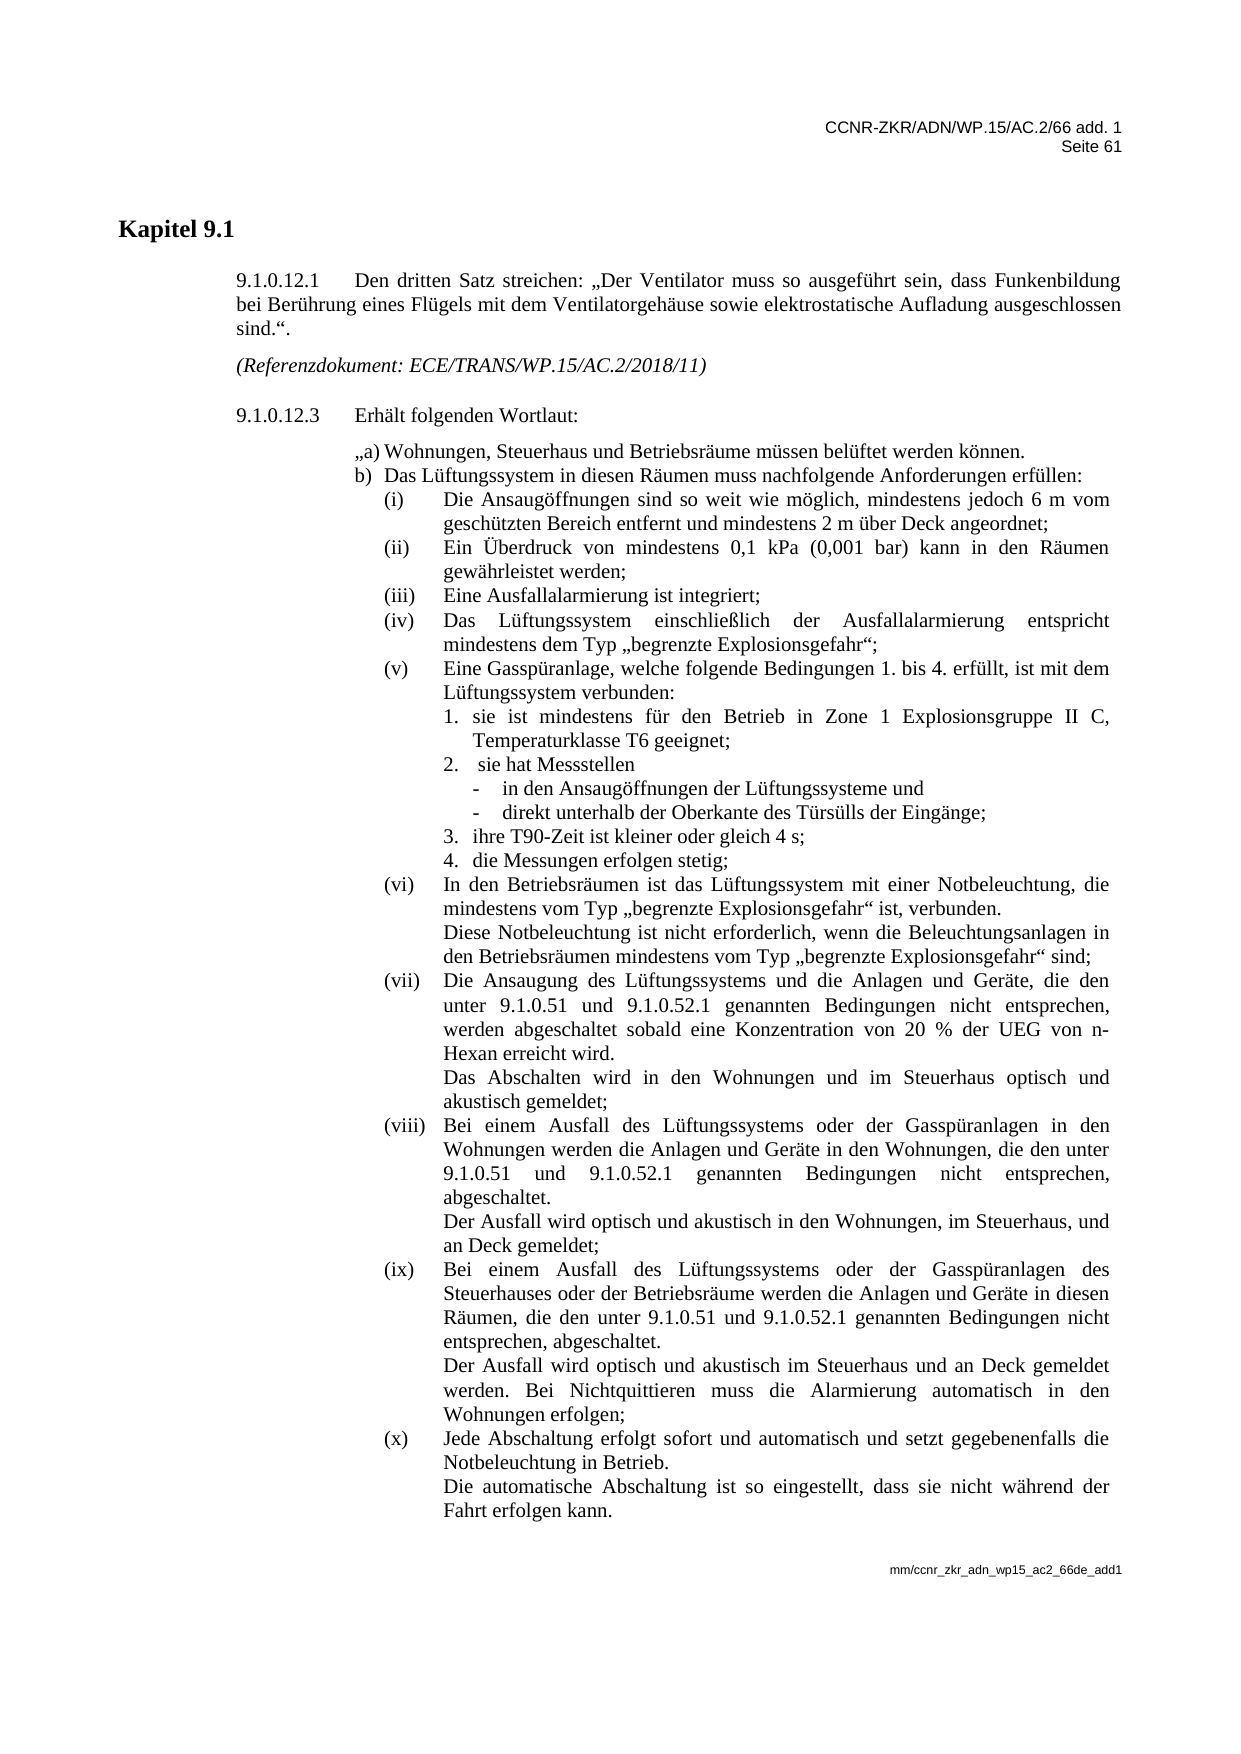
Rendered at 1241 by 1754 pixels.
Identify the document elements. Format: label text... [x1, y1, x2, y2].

text - in den Ansaugöffnungen der Lüftungssysteme und [472, 776, 1110, 800]
text (iv) Das Lüftungssystem einschließlich der Ausfallalarmierung entspricht mindestens dem Typ „begrenzte Explosionsgefahr“; [384, 607, 1110, 656]
text Diese Notbeleuchtung ist nicht erforderlich, wenn die Beleuchtungsanlagen in den Betriebsräumen mindestens vom Typ „begrenzte Explosionsgefahr“ sind; [384, 920, 1110, 968]
text Der Ausfall wird optisch und akustisch im Steuerhaus und an Deck gemeldet werden. Bei Nichtquittieren muss die Alarmierung automatisch in den Wohnungen erfolgen; [384, 1353, 1110, 1426]
text 3. ihre T90-Zeit ist kleiner oder gleich 4 s; [443, 824, 1110, 848]
text 9.1.0.12.3 Erhält folgenden Wortlaut: [236, 402, 1122, 427]
text (i) Die Ansaugöffnungen sind so weit wie möglich, mindestens jedoch 6 m vom geschützten Bereich entfernt und mindestens 2 m über Deck angeordnet; [384, 487, 1110, 535]
text Die automatische Abschaltung ist so eingestellt, dass sie nicht während der Fahrt erfolgen kann. [384, 1474, 1110, 1522]
text (x) Jede Abschaltung erfolgt sofort und automatisch und setzt gegebenenfalls die Notbeleuchtung in Betrieb. [384, 1426, 1110, 1474]
text Kapitel 9.1 [118, 215, 1068, 243]
text 1. sie ist mindestens für den Betrieb in Zone 1 Explosionsgruppe II C, Temperaturklasse T6 geeignet; [443, 704, 1110, 752]
text b) Das Lüftungssystem in diesen Räumen muss nachfolgende Anforderungen erfüllen: [354, 463, 1110, 487]
text „a) Wohnungen, Steuerhaus und Betriebsräume müssen belüftet werden können. [354, 439, 1110, 463]
text (v) Eine Gasspüranlage, welche folgende Bedingungen 1. bis 4. erfüllt, ist mit dem Lüftungssystem verbunden: [384, 656, 1110, 704]
text (iii) Eine Ausfallalarmierung ist integriert; [384, 583, 1110, 607]
text - direkt unterhalb der Oberkante des Türsülls der Eingänge; [472, 800, 1110, 824]
text 9.1.0.12.1 Den dritten Satz streichen: „Der Ventilator muss so ausgeführt sein, dass Funkenbildung bei Berührung eines Flügels mit dem Ventilatorgehäuse sowie elektrostatische Aufladung ausgeschlossen sind.“. [236, 268, 1122, 340]
text (Referenzdokument: ECE/TRANS/WP.15/AC.2/2018/11) [236, 352, 1063, 377]
text (ix) Bei einem Ausfall des Lüftungssystems oder der Gasspüranlagen des Steuerhauses oder der Betriebsräume werden die Anlagen und Geräte in diesen Räumen, die den unter 9.1.0.51 und 9.1.0.52.1 genannten Bedingungen nicht entsprechen, abgeschaltet. [384, 1257, 1110, 1353]
text Das Abschalten wird in den Wohnungen und im Steuerhaus optisch und akustisch gemeldet; [384, 1065, 1110, 1113]
text 4. die Messungen erfolgen stetig; [443, 848, 1110, 872]
text (ii) Ein Überdruck von mindestens 0,1 kPa (0,001 bar) kann in den Räumen gewährleistet werden; [384, 535, 1110, 583]
text 2. sie hat Messstellen [443, 752, 1110, 776]
text (vii) Die Ansaugung des Lüftungssystems und die Anlagen und Geräte, die den unter 9.1.0.51 und 9.1.0.52.1 genannten Bedingungen nicht entsprechen, werden abgeschaltet sobald eine Konzentration von 20 % der UEG von n-Hexan erreicht wird. [384, 968, 1110, 1065]
text Der Ausfall wird optisch und akustisch in den Wohnungen, im Steuerhaus, und an Deck gemeldet; [384, 1209, 1110, 1257]
text (vi) In den Betriebsräumen ist das Lüftungssystem mit einer Notbeleuchtung, die mindestens vom Typ „begrenzte Explosionsgefahr“ ist, verbunden. [384, 872, 1110, 920]
text (viii) Bei einem Ausfall des Lüftungssystems oder der Gasspüranlagen in den Wohnungen werden die Anlagen und Geräte in den Wohnungen, die den unter 9.1.0.51 und 9.1.0.52.1 genannten Bedingungen nicht entsprechen, abgeschaltet. [384, 1113, 1110, 1209]
